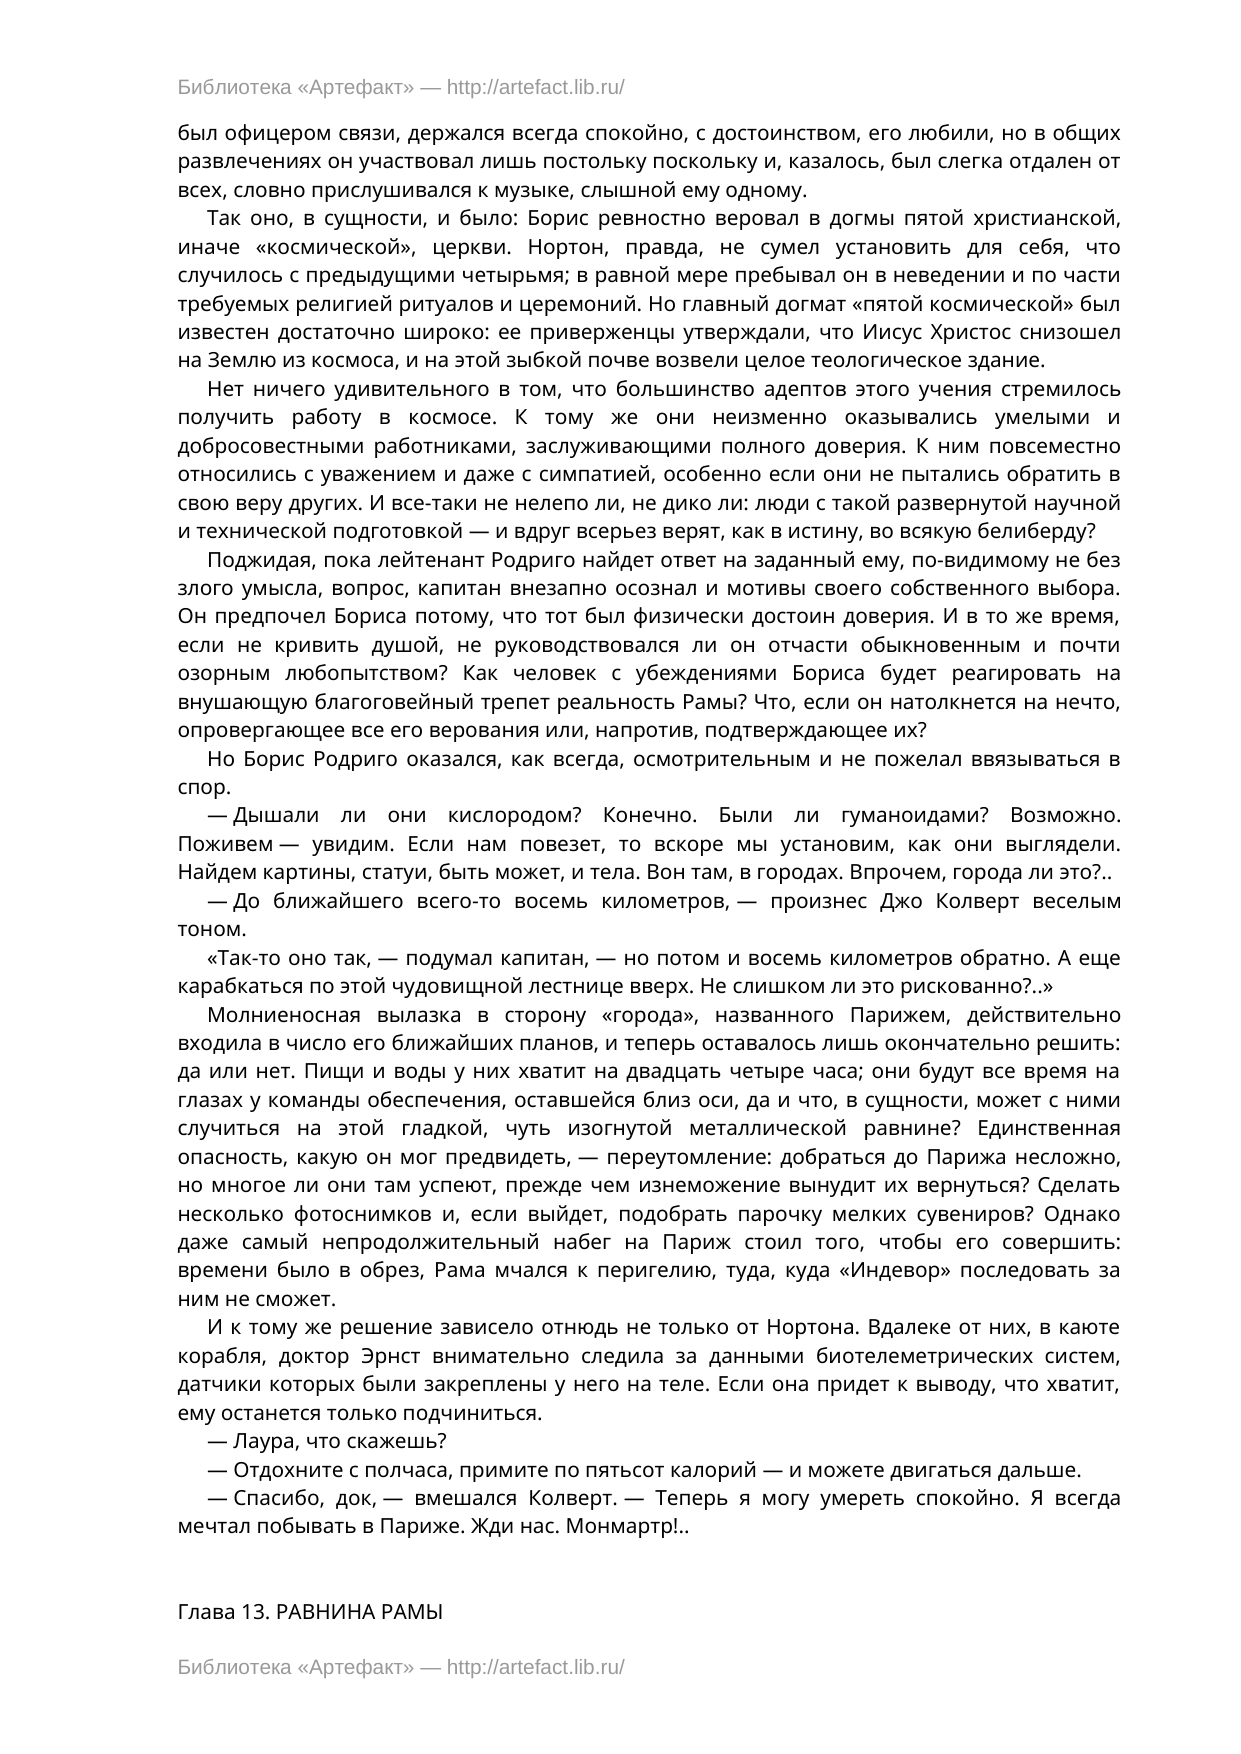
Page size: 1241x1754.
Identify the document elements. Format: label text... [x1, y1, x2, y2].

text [177, 118, 1122, 203]
text Молниеносная вылазка в сторону «города», названного Парижем, действительно входила в число его ближайших планов, и теперь оставалось лишь окончательно решить: да или нет. Пищи и воды у них хватит на двадцать четыре часа; они будут все время на глазах у команды обеспечения, оставшейся близ оси, да и что, в сущности, может с ними случиться на этой гладкой, чуть изогнутой металлической равнине? Единственная опасность, какую он мог предвидеть, — переутомление: добраться до Парижа несложно, но многое ли они там успеют, прежде чем изнеможение вынудит их вернуться? Сделать несколько фотоснимков и, если выйдет, подобрать парочку мелких сувениров? Однако даже самый непродолжительный набег на Париж стоил того, чтобы его совершить: времени было в обрез, Рама мчался к перигелию, туда, куда «Индевор» последовать за ним не сможет. [177, 1000, 1122, 1312]
text — Лаура, что скажешь? [177, 1426, 1122, 1455]
text — Спасибо, док, — вмешался Колверт. — Теперь я могу умереть спокойно. Я всегда мечтал побывать в Париже. Жди нас. Монмартр!.. [177, 1483, 1122, 1540]
text — До ближайшего всего-то восемь километров, — произнес Джо Колверт веселым тоном. [177, 886, 1122, 943]
text Так оно, в сущности, и было: Борис ревностно веровал в догмы пятой христианской, иначе «космической», церкви. Нортон, правда, не сумел установить для себя, что случилось с предыдущими четырьмя; в равной мере пребывал он в неведении и по части требуемых религией ритуалов и церемоний. Но главный догмат «пятой космической» был известен достаточно широко: ее приверженцы утверждали, что Иисус Христос снизошел на Землю из космоса, и на этой зыбкой почве возвели целое теологическое здание. [177, 203, 1122, 374]
text Поджидая, пока лейтенант Родриго найдет ответ на заданный ему, по-видимому не без злого умысла, вопрос, капитан внезапно осознал и мотивы своего собственного выбора. Он предпочел Бориса потому, что тот был физически достоин доверия. И в то же время, если не кривить душой, не руководствовался ли он отчасти обыкновенным и почти озорным любопытством? Как человек с убеждениями Бориса будет реагировать на внушающую благоговейный трепет реальность Рамы? Что, если он натолкнется на нечто, опровергающее все его верования или, напротив, подтверждающее их? [177, 545, 1122, 744]
text Глава 13. РАВНИНА РАМЫ [177, 1597, 1122, 1625]
text И к тому же решение зависело отнюдь не только от Нортона. Вдалеке от них, в каюте корабля, доктор Эрнст внимательно следила за данными биотелеметрических систем, датчики которых были закреплены у него на теле. Если она придет к выводу, что хватит, ему останется только подчиниться. [177, 1312, 1122, 1426]
text — Отдохните с полчаса, примите по пятьсот калорий — и можете двигаться дальше. [177, 1455, 1122, 1483]
text — Дышали ли они кислородом? Конечно. Были ли гуманоидами? Возможно. Поживем — увидим. Если нам повезет, то вскоре мы установим, как они выглядели. Найдем картины, статуи, быть может, и тела. Вон там, в городах. Впрочем, города ли это?.. [177, 801, 1122, 886]
text «Так-то оно так, — подумал капитан, — но потом и восемь километров обратно. А еще карабкаться по этой чудовищной лестнице вверх. Не слишком ли это рискованно?..» [177, 943, 1122, 1000]
text Нет ничего удивительного в том, что большинство адептов этого учения стремилось получить работу в космосе. К тому же они неизменно оказывались умелыми и добросовестными работниками, заслуживающими полного доверия. К ним повсеместно относились с уважением и даже с симпатией, особенно если они не пытались обратить в свою веру других. И все-таки не нелепо ли, не дико ли: люди с такой развернутой научной и технической подготовкой — и вдруг всерьез верят, как в истину, во всякую белиберду? [177, 374, 1122, 545]
text Но Борис Родриго оказался, как всегда, осмотрительным и не пожелал ввязываться в спор. [177, 744, 1122, 801]
